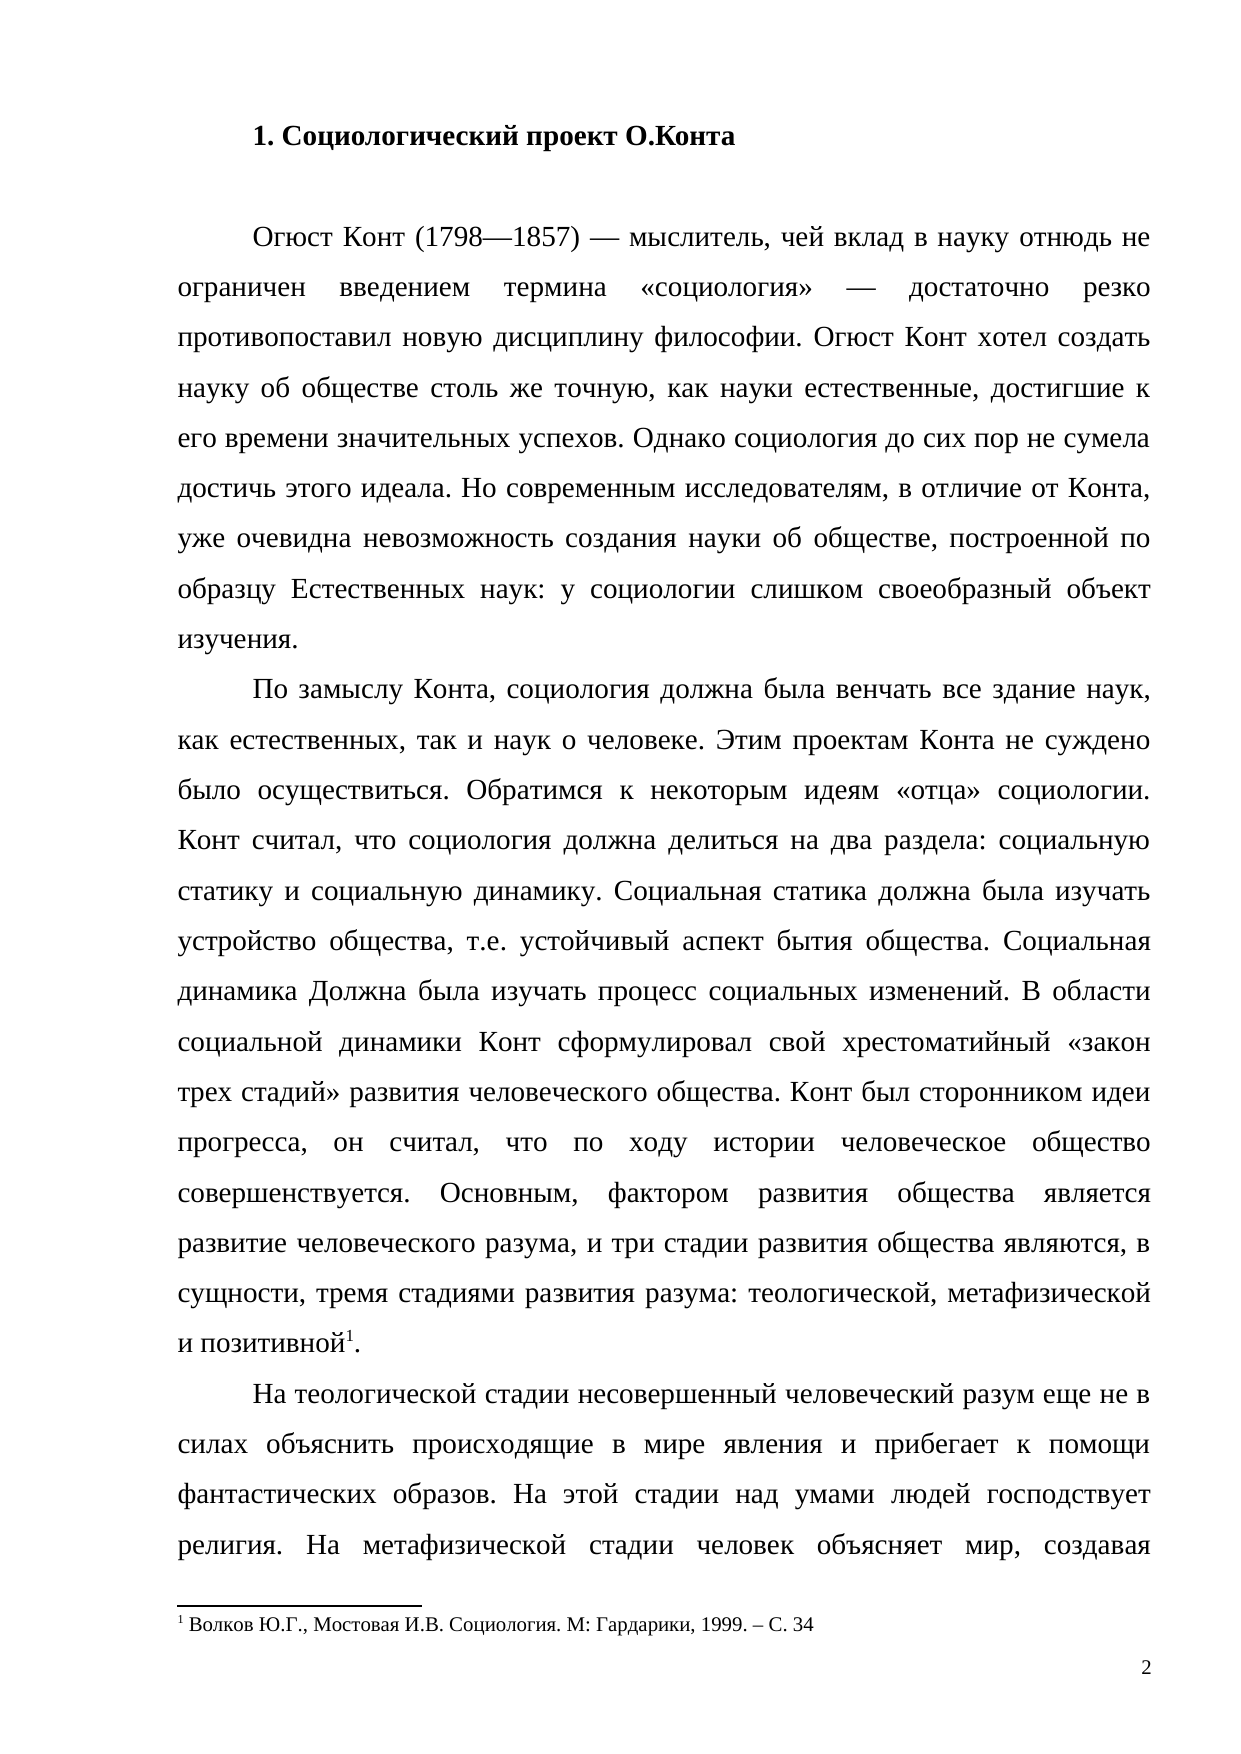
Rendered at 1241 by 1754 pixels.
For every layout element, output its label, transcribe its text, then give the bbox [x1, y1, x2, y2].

text По замыслу Конта, социология должна была венчать все здание наук, как естественных, так и наук о человеке. Этим проектам Конта не суждено было осуществиться. Обратимся к некоторым идеям «отца» социологии. Конт считал, что социология должна делиться на два раздела: социальную статику и социальную динамику. Социальная статика должна была изучать устройство общества, т.е. устойчивый аспект бытия общества. Социальная динамика Должна была изучать процесс социальных изменений. В области социальной динамики Конт сформулировал свой хрестоматийный «закон трех стадий» развития человеческого общества. Конт был сторонником идеи прогресса, он считал, что по ходу истории человеческое общество совершенствуется. Основным, фактором развития общества является развитие человеческого разума, и три стадии развития общества являются, в сущности, тремя стадиями развития разума: теологической, метафизической и позитивной. [177, 672, 1152, 1359]
text Огюст Конт (1798—1857) — мыслитель, чей вклад в науку отнюдь не ограничен введением термина «социология» — достаточно резко противопоставил новую дисциплину философии. Огюст Конт хотел создать науку об обществе столь же точную, как науки естественные, достигшие к его времени значительных успехов. Однако социология до сих пор не сумела достичь этого идеала. Но современным исследователям, в отличие от Конта, уже очевидна невозможность создания науки об обществе, построенной по образцу Естественных наук: у социологии слишком своеобразный объект изучения. [177, 219, 1152, 655]
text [177, 1376, 1152, 1560]
subtitle 1. Социологический проект О.Конта [177, 118, 1152, 152]
